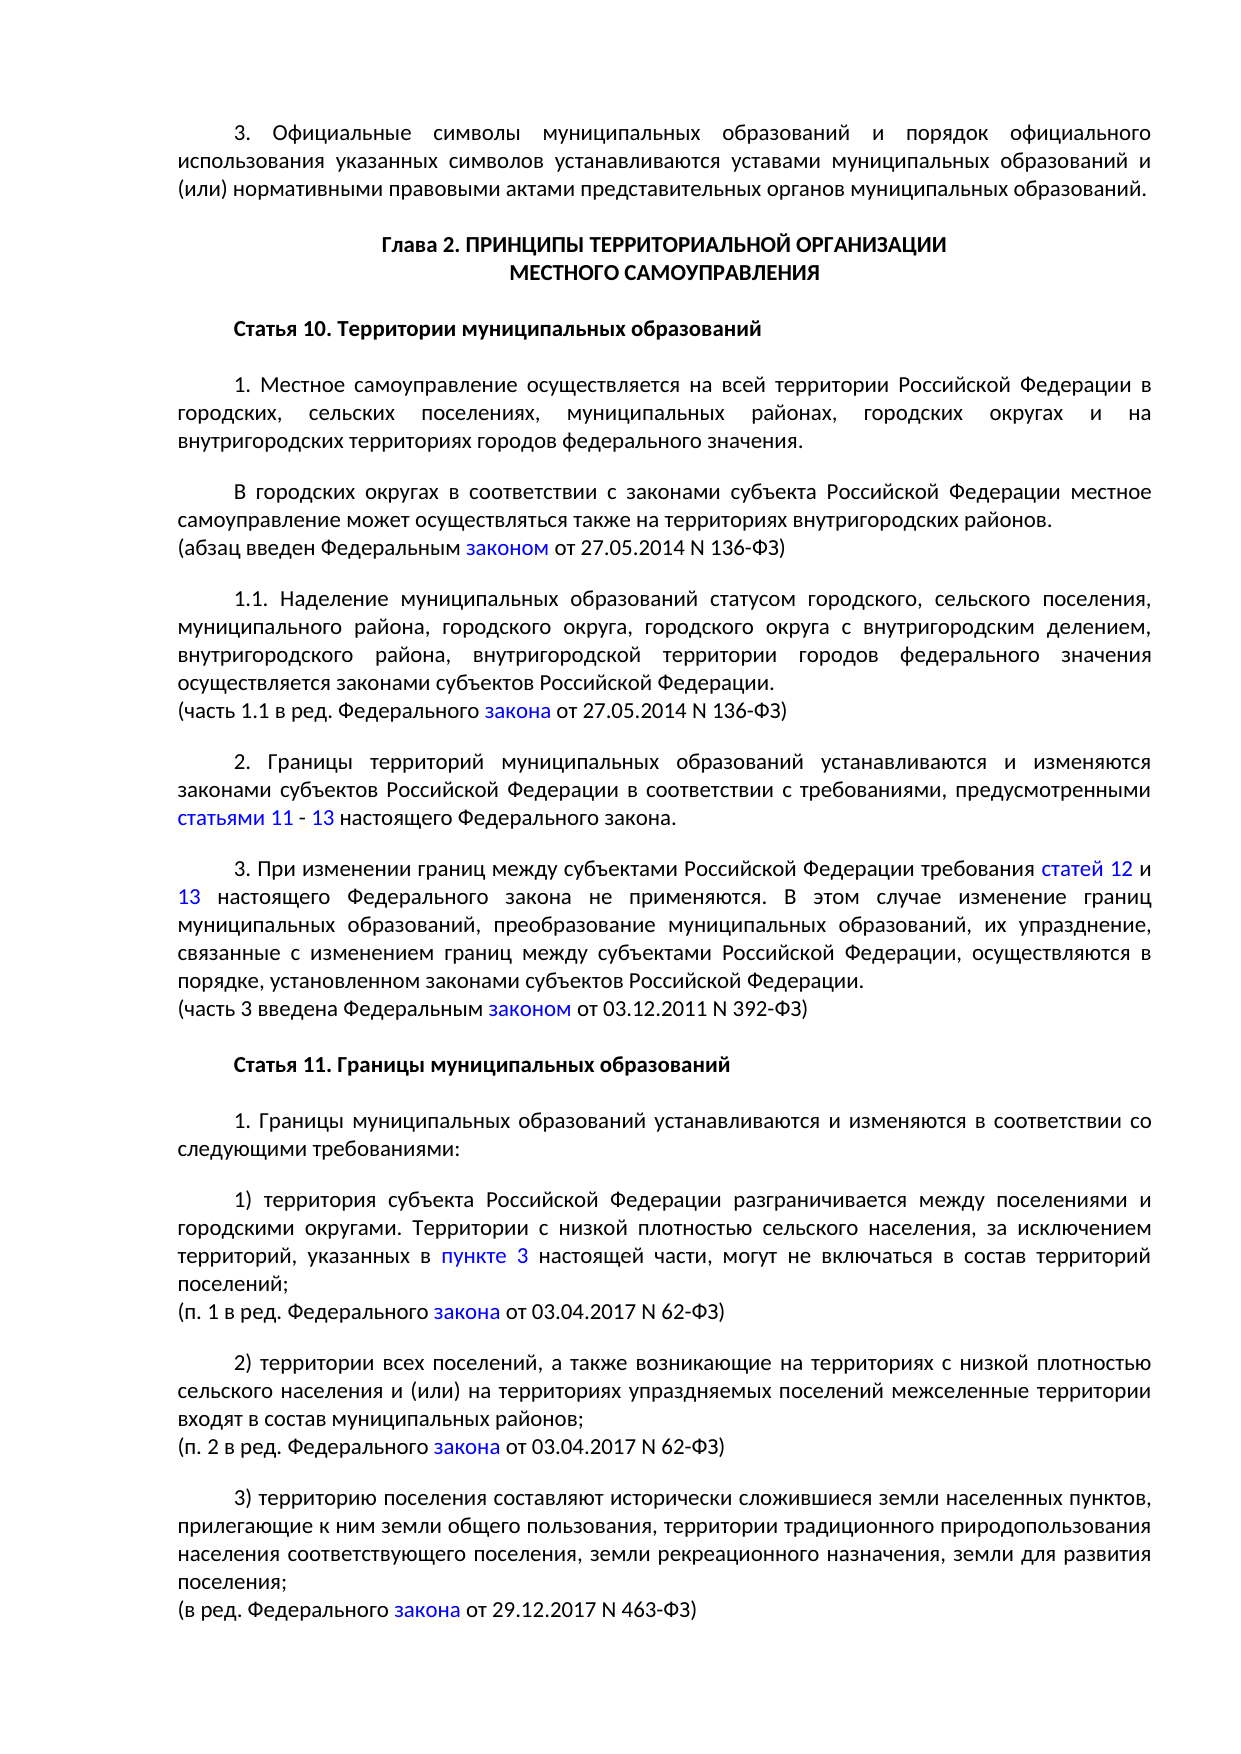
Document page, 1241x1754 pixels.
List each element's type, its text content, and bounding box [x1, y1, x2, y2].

text 1.1. Наделение муниципальных образований статусом городского, сельского поселения, муниципального района, городского округа, городского округа с внутригородским делением, внутригородского района, внутригородской территории городов федерального значения осуществляется законами субъектов Российской Федерации. [177, 584, 1152, 696]
text 2) территории всех поселений, а также возникающие на территориях с низкой плотностью сельского населения и (или) на территориях упраздняемых поселений межселенные территории входят в состав муниципальных районов; [177, 1348, 1152, 1432]
text В городских округах в соответствии с законами субъекта Российской Федерации местное самоуправление может осуществляться также на территориях внутригородских районов. [177, 477, 1152, 533]
text (в ред. Федерального закона от 29.12.2017 N 463-ФЗ) [177, 1596, 1152, 1623]
text 3) территорию поселения составляют исторически сложившиеся земли населенных пунктов, прилегающие к ним земли общего пользования, территории традиционного природопользования населения соответствующего поселения, земли рекреационного назначения, земли для развития поселения; [177, 1483, 1152, 1596]
text (часть 1.1 в ред. Федерального закона от 27.05.2014 N 136-ФЗ) [177, 696, 1152, 724]
text 3. При изменении границ между субъектами Российской Федерации требования статей 12 и 13 настоящего Федерального закона не применяются. В этом случае изменение границ муниципальных образований, преобразование муниципальных образований, их упразднение, связанные с изменением границ между субъектами Российской Федерации, осуществляются в порядке, установленном законами субъектов Российской Федерации. [177, 854, 1152, 994]
title Статья 10. Территории муниципальных образований [177, 314, 1152, 342]
text 1. Границы муниципальных образований устанавливаются и изменяются в соответствии со следующими требованиями: [177, 1106, 1152, 1162]
text 3. Официальные символы муниципальных образований и порядок официального использования указанных символов устанавливаются уставами муниципальных образований и (или) нормативными правовыми актами представительных органов муниципальных образований. [177, 118, 1152, 202]
text 1. Местное самоуправление осуществляется на всей территории Российской Федерации в городских, сельских поселениях, муниципальных районах, городских округах и на внутригородских территориях городов федерального значения. [177, 370, 1152, 454]
title Статья 11. Границы муниципальных образований [177, 1050, 1152, 1078]
text 1) территория субъекта Российской Федерации разграничивается между поселениями и городскими округами. Территории с низкой плотностью сельского населения, за исключением территорий, указанных в пункте 3 настоящей части, могут не включаться в состав территорий поселений; [177, 1185, 1152, 1297]
text (п. 2 в ред. Федерального закона от 03.04.2017 N 62-ФЗ) [177, 1432, 1152, 1461]
text (п. 1 в ред. Федерального закона от 03.04.2017 N 62-ФЗ) [177, 1297, 1152, 1326]
text (абзац введен Федеральным законом от 27.05.2014 N 136-ФЗ) [177, 533, 1152, 561]
text 2. Границы территорий муниципальных образований устанавливаются и изменяются законами субъектов Российской Федерации в соответствии с требованиями, предусмотренными статьями 11 - 13 настоящего Федерального закона. [177, 747, 1152, 831]
title МЕСТНОГО САМОУПРАВЛЕНИЯ [177, 258, 1152, 286]
text (часть 3 введена Федеральным законом от 03.12.2011 N 392-ФЗ) [177, 994, 1152, 1022]
title Глава 2. ПРИНЦИПЫ ТЕРРИТОРИАЛЬНОЙ ОРГАНИЗАЦИИ [177, 230, 1152, 258]
